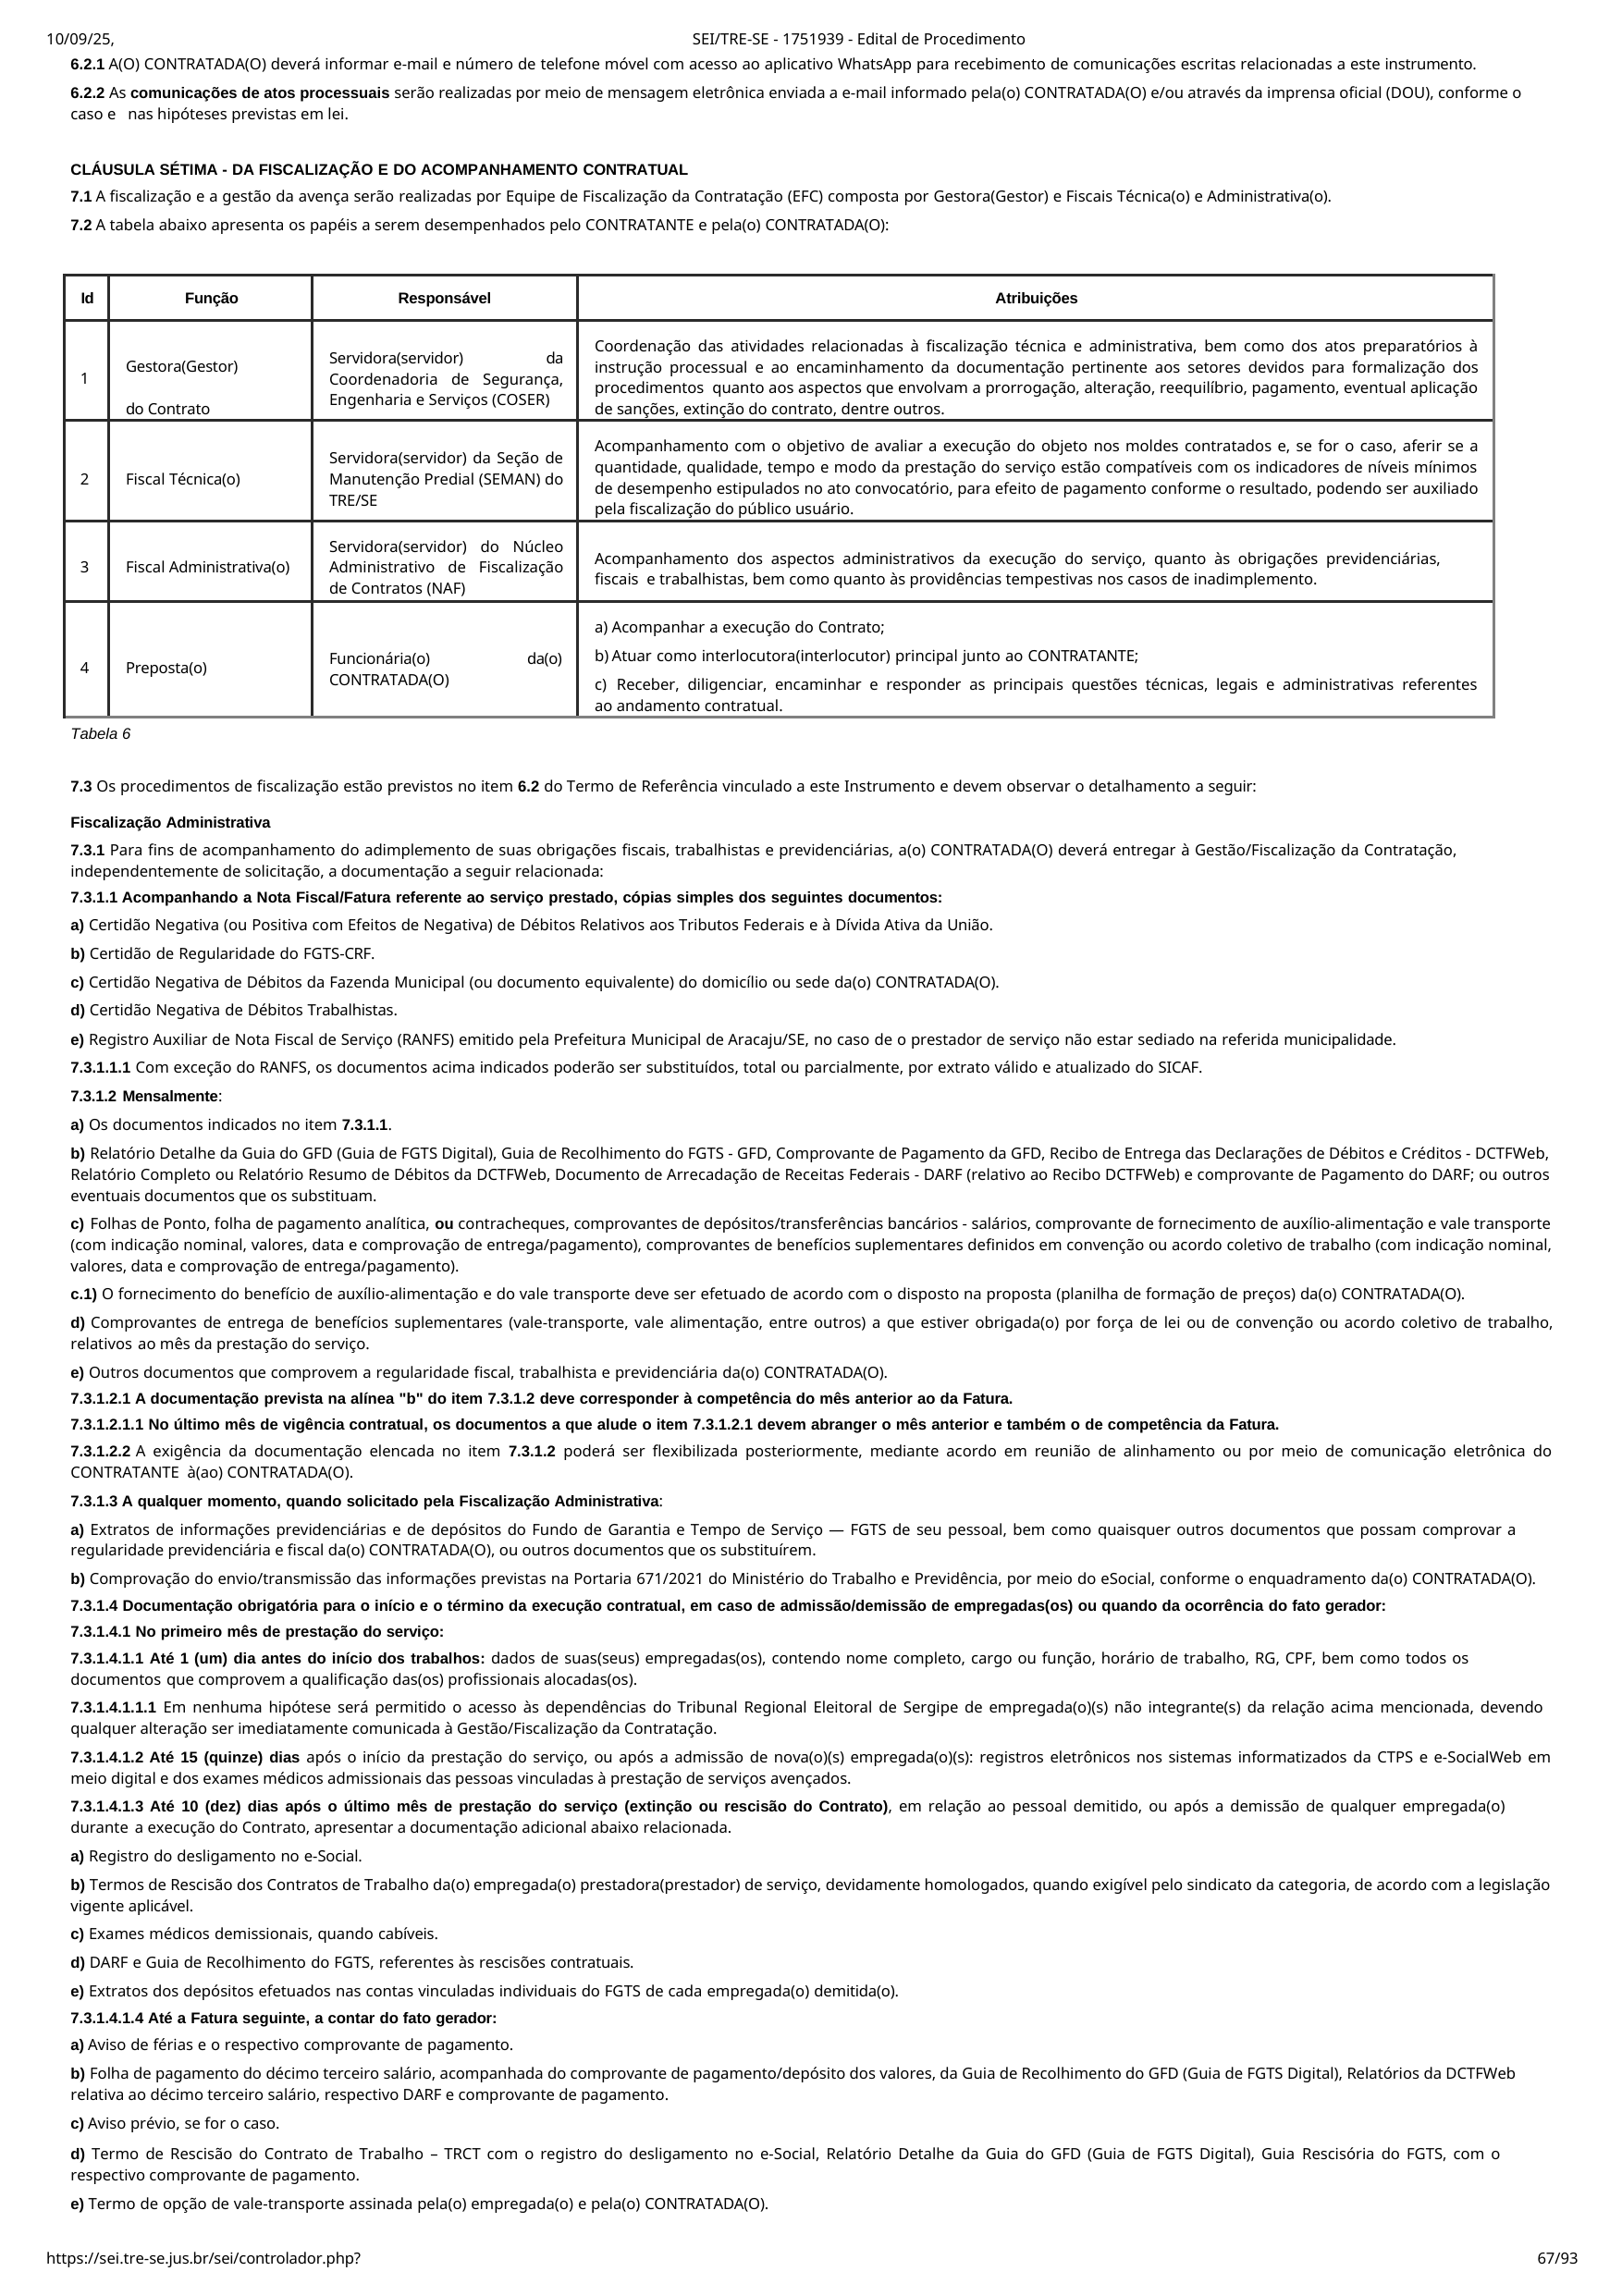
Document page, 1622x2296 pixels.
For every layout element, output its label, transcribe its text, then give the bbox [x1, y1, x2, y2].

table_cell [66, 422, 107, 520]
list A(O) CONTRATADA(O) deverá informar e-mail e número de telefone móvel com acesso ao aplicativo WhatsApp para recebimento de comunicações escritas relacionadas a este instrumento. [70, 54, 1581, 75]
list A exigência da documentação elencada no item 7.3.1.2 poderá ser flexibilizada posteriormente, mediante acordo em reunião de alinhamento ou por meio de comunicação eletrônica do CONTRATANTE à(ao) CONTRATADA(O). [70, 1441, 1553, 1482]
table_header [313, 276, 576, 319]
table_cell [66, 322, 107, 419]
list O fornecimento do benefício de auxílio-alimentação e do vale transporte deve ser efetuado de acordo com o disposto na proposta (planilha de formação de preços) da(o) CONTRATADA(O). [70, 1283, 1581, 1305]
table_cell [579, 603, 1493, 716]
subtitle Fiscalização Administrativa [70, 814, 1581, 831]
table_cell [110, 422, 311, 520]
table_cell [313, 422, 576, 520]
list Folhas de Ponto, folha de pagamento analítica, ou contracheques, comprovantes de depósitos/transferências bancários - salários, comprovante de fornecimento de auxílio-alimentação e vale transporte (com indicação nominal, valores, data e comprovação de entrega/pagamento), comprovantes de benefícios suplementares definidos em convenção ou acordo coletivo de trabalho (com indicação nominal, valores, data e comprovação de entrega/pagamento). [70, 1213, 1553, 1276]
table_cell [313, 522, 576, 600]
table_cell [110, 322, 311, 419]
list Relatório Detalhe da Guia do GFD (Guia de FGTS Digital), Guia de Recolhimento do FGTS - GFD, Comprovante de Pagamento da GFD, Recibo de Entrega das Declarações de Débitos e Créditos - DCTFWeb, Relatório Completo ou Relatório Resumo de Débitos da DCTFWeb, Documento de Arrecadação de Receitas Federais - DARF (relativo ao Recibo DCTFWeb) e comprovante de Pagamento do DARF; ou outros eventuais documentos que os substituam. [70, 1143, 1553, 1206]
text Tabela 6 [70, 725, 1581, 743]
list Extratos de informações previdenciárias e de depósitos do Fundo de Garantia e Tempo de Serviço — FGTS de seu pessoal, bem como quaisquer outros documentos que possam comprovar a regularidade previdenciária e fiscal da(o) CONTRATADA(O), ou outros documentos que os substituírem. [70, 1518, 1553, 1561]
list Registro Auxiliar de Nota Fiscal de Serviço (RANFS) emitido pela Prefeitura Municipal de Aracaju/SE, no caso de o prestador de serviço não estar sediado na referida municipalidade. [70, 1028, 1581, 1050]
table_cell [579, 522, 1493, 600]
list Comprovação do envio/transmissão das informações previstas na Portaria 671/2021 do Ministério do Trabalho e Previdência, por meio do eSocial, conforme o enquadramento da(o) CONTRATADA(O). [70, 1568, 1581, 1589]
list Aviso de férias e o respectivo comprovante de pagamento. [70, 2034, 1581, 2056]
list No primeiro mês de prestação do serviço: [70, 1622, 1581, 1639]
subtitle Até a Fatura seguinte, a contar do fato gerador: [70, 2009, 1581, 2027]
list Em nenhuma hipótese será permitido o acesso às dependências do Tribunal Regional Eleitoral de Sergipe de empregada(o)(s) não integrante(s) da relação acima mencionada, devendo qualquer alteração ser imediatamente comunicada à Gestão/Fiscalização da Contratação. [70, 1697, 1553, 1739]
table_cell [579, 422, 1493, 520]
subtitle Acompanhando a Nota Fiscal/Fatura referente ao serviço prestado, cópias simples dos seguintes documentos: [70, 889, 1581, 906]
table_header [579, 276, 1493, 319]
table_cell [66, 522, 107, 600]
list Folha de pagamento do décimo terceiro salário, acompanhada do comprovante de pagamento/depósito dos valores, da Guia de Recolhimento do GFD (Guia de FGTS Digital), Relatórios da DCTFWeb relativa ao décimo terceiro salário, respectivo DARF e comprovante de pagamento. [70, 2063, 1553, 2105]
subtitle A documentação prevista na alínea "b" do item 7.3.1.2 deve corresponder à competência do mês anterior ao da Fatura. [70, 1390, 1581, 1407]
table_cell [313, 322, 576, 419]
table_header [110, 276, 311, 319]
list Termo de opção de vale-transporte assinada pela(o) empregada(o) e pela(o) CONTRATADA(O). [70, 2193, 1581, 2214]
list As comunicações de atos processuais serão realizadas por meio de mensagem eletrônica enviada a e-mail informado pela(o) CONTRATADA(O) e/ou através da imprensa oficial (DOU), conforme o caso e nas hipóteses previstas em lei. [70, 82, 1553, 124]
list Certidão Negativa de Débitos da Fazenda Municipal (ou documento equivalente) do domicílio ou sede da(o) CONTRATADA(O). [70, 971, 1581, 992]
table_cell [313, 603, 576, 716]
list Os procedimentos de fiscalização estão previstos no item 6.2 do Termo de Referência vinculado a este Instrumento e devem observar o detalhamento a seguir: [70, 775, 1581, 796]
list Aviso prévio, se for o caso. [70, 2112, 1581, 2133]
list Até 15 (quinze) dias após o início da prestação do serviço, ou após a admissão de nova(o)(s) empregada(o)(s): registros eletrônicos nos sistemas informatizados da CTPS e e-SocialWeb em meio digital e dos exames médicos admissionais das pessoas vinculadas à prestação de serviços avençados. [70, 1746, 1553, 1788]
list DARF e Guia de Recolhimento do FGTS, referentes às rescisões contratuais. [70, 1952, 1581, 1972]
list Com exceção do RANFS, os documentos acima indicados poderão ser substituídos, total ou parcialmente, por extrato válido e atualizado do SICAF. [70, 1057, 1581, 1078]
list Certidão Negativa (ou Positiva com Efeitos de Negativa) de Débitos Relativos aos Tributos Federais e à Dívida Ativa da União. [70, 914, 1581, 935]
list Termo de Rescisão do Contrato de Trabalho – TRCT com o registro do desligamento no e-Social, Relatório Detalhe da Guia do GFD (Guia de FGTS Digital), Guia Rescisória do FGTS, com o respectivo comprovante de pagamento. [70, 2143, 1553, 2186]
list Até 1 (um) dia antes do início dos trabalhos: dados de suas(seus) empregadas(os), contendo nome completo, cargo ou função, horário de trabalho, RG, CPF, bem como todos os documentos que comprovem a qualificação das(os) profissionais alocadas(os). [70, 1648, 1553, 1689]
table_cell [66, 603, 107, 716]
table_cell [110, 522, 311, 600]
subtitle Documentação obrigatória para o início e o término da execução contratual, em caso de admissão/demissão de empregadas(os) ou quando da ocorrência do fato gerador: [70, 1597, 1581, 1615]
list Registro do desligamento no e-Social. [70, 1845, 1581, 1866]
list Termos de Rescisão dos Contratos de Trabalho da(o) empregada(o) prestadora(prestador) de serviço, devidamente homologados, quando exigível pelo sindicato da categoria, de acordo com a legislação vigente aplicável. [70, 1873, 1553, 1916]
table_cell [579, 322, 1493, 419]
list Certidão Negativa de Débitos Trabalhistas. [70, 1000, 1581, 1021]
list Comprovantes de entrega de benefícios suplementares (vale-transporte, vale alimentação, entre outros) a que estiver obrigada(o) por força de lei ou de convenção ou acordo coletivo de trabalho, relativos ao mês da prestação do serviço. [70, 1312, 1553, 1354]
list A tabela abaixo apresenta os papéis a serem desempenhados pelo CONTRATANTE e pela(o) CONTRATADA(O): [70, 215, 1581, 235]
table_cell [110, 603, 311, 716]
list Para fins de acompanhamento do adimplemento de suas obrigações fiscais, trabalhistas e previdenciárias, a(o) CONTRATADA(O) deverá entregar à Gestão/Fiscalização da Contratação, independentemente de solicitação, a documentação a seguir relacionada: [70, 839, 1553, 881]
list A fiscalização e a gestão da avença serão realizadas por Equipe de Fiscalização da Contratação (EFC) composta por Gestora(Gestor) e Fiscais Técnica(o) e Administrativa(o). [70, 186, 1581, 206]
subtitle Mensalmente: [70, 1086, 1581, 1107]
list Certidão de Regularidade do FGTS-CRF. [70, 942, 1581, 964]
subtitle A qualquer momento, quando solicitado pela Fiscalização Administrativa: [70, 1490, 1581, 1511]
list Extratos dos depósitos efetuados nas contas vinculadas individuais do FGTS de cada empregada(o) demitida(o). [70, 1981, 1581, 2001]
list Outros documentos que comprovem a regularidade fiscal, trabalhista e previdenciária da(o) CONTRATADA(O). [70, 1361, 1581, 1382]
list Os documentos indicados no item 7.3.1.1. [70, 1114, 1581, 1136]
list Até 10 (dez) dias após o último mês de prestação do serviço (extinção ou rescisão do Contrato), em relação ao pessoal demitido, ou após a demissão de qualquer empregada(o) durante a execução do Contrato, apresentar a documentação adicional abaixo relacionada. [70, 1796, 1553, 1837]
subtitle CLÁUSULA SÉTIMA - DA FISCALIZAÇÃO E DO ACOMPANHAMENTO CONTRATUAL [70, 160, 1581, 178]
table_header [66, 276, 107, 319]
list No último mês de vigência contratual, os documentos a que alude o item 7.3.1.2.1 devem abranger o mês anterior e também o de competência da Fatura. [70, 1416, 1581, 1433]
list Exames médicos demissionais, quando cabíveis. [70, 1923, 1581, 1945]
